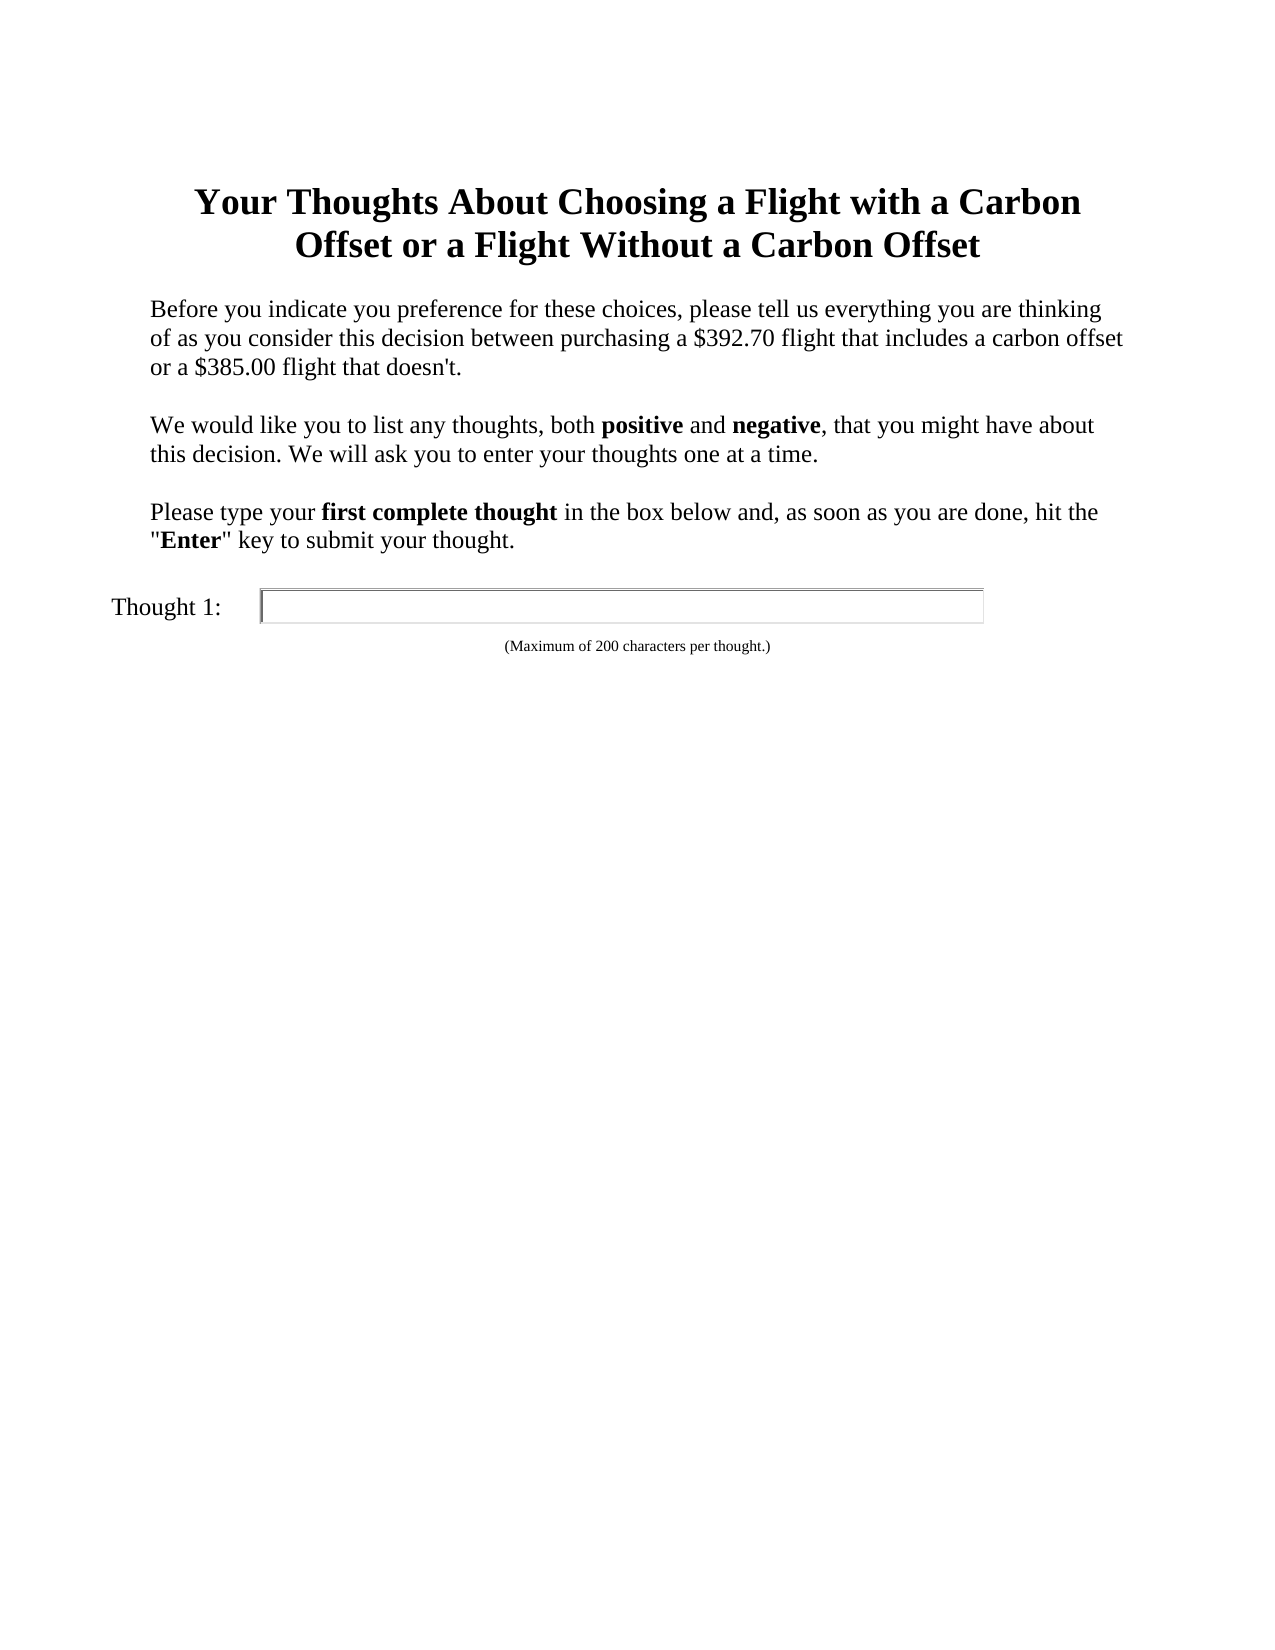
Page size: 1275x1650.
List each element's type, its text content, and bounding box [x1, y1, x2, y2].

table_header Thought 1: [106, 583, 255, 630]
text Please type your first complete thought in the box below and, as soon as you are done, hit the "Enter" key to submit your thought. [150, 497, 1125, 554]
text Before you indicate you preference for these choices, please tell us everything you are thinking of as you consider this decision between purchasing a $392.70 flight that includes a carbon offset or a $385.00 flight that doesn't. [150, 294, 1125, 381]
table_header [255, 583, 1169, 630]
text Your Thoughts About Choosing a Flight with a Carbon Offset or a Flight Without a Carbon Offset [150, 179, 1125, 265]
text We would like you to list any thoughts, both positive and negative, that you might have about this decision. We will ask you to enter your thoughts one at a time. [150, 410, 1125, 467]
table_cell (Maximum of 200 characters per thought.) [106, 630, 1169, 661]
